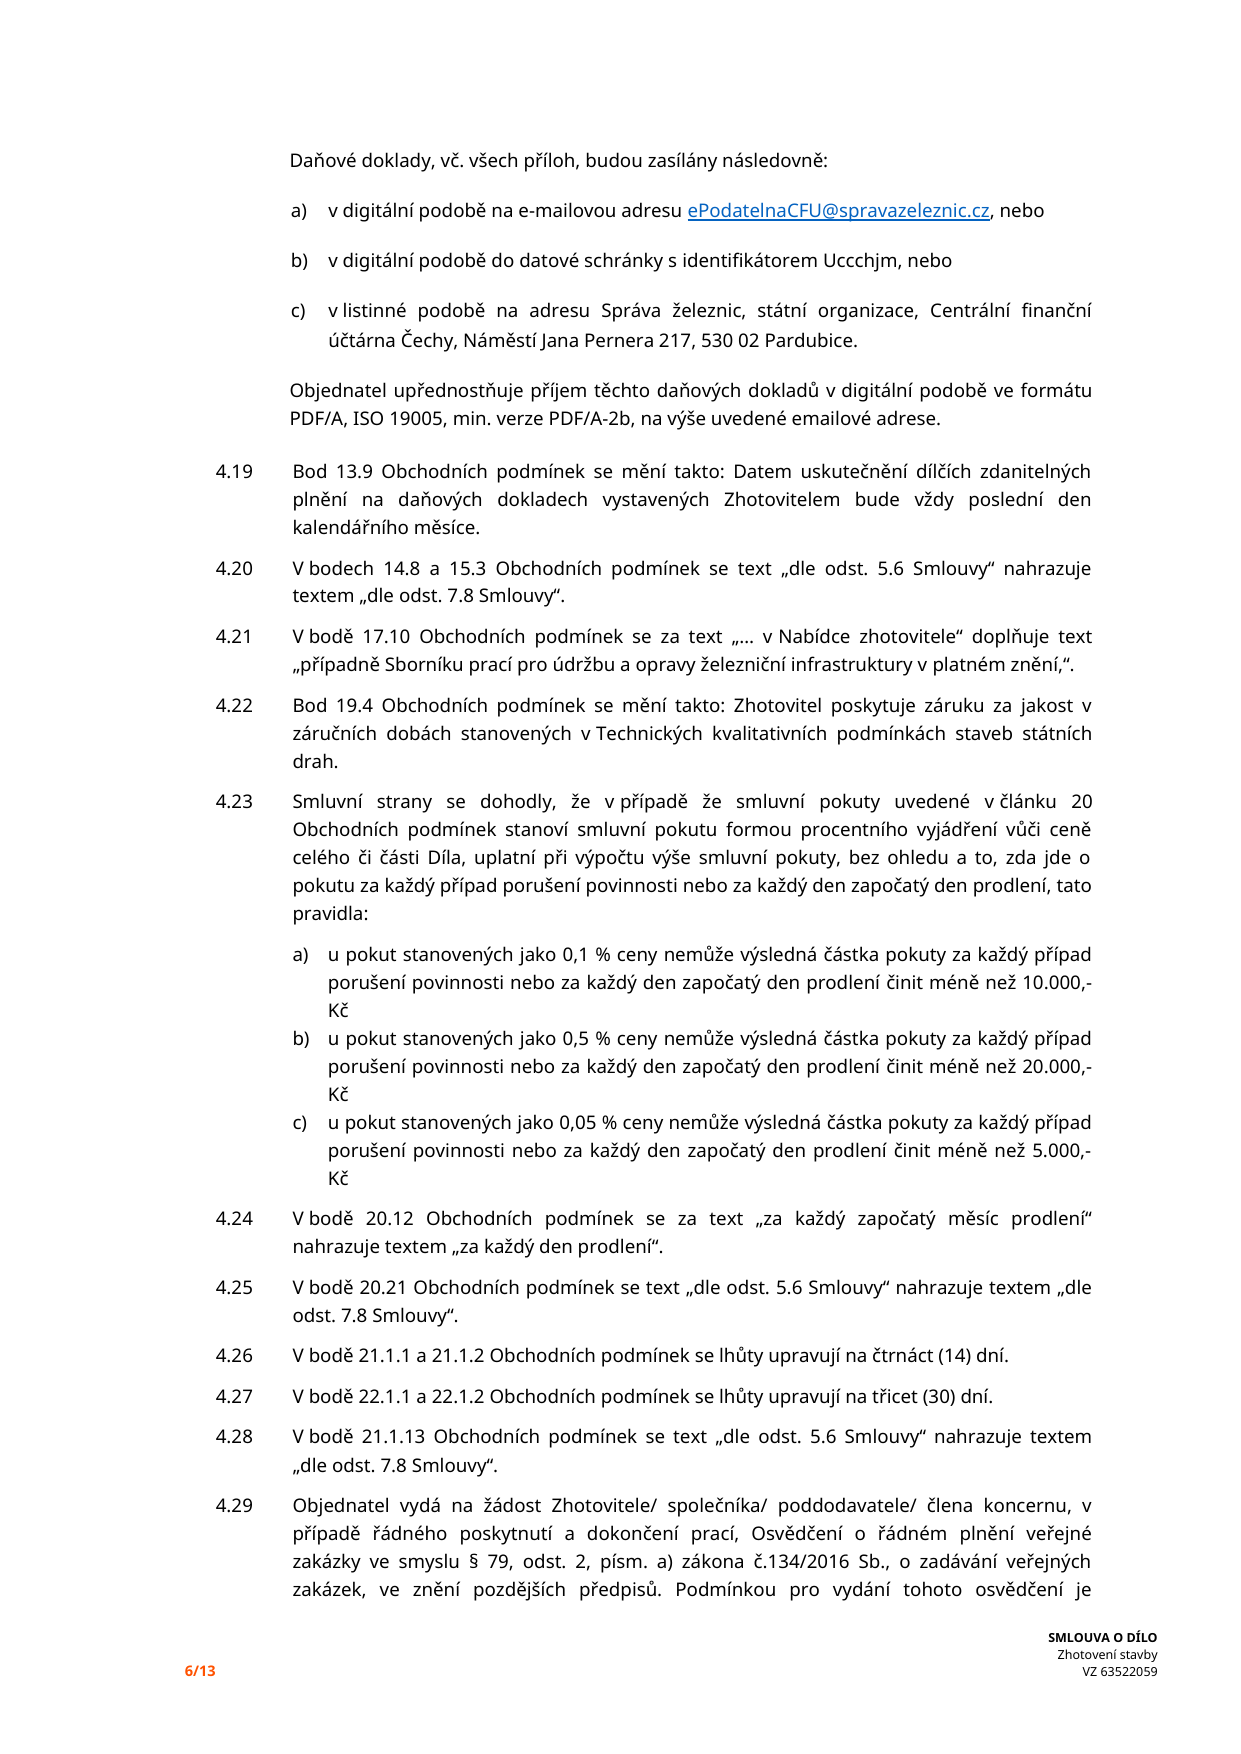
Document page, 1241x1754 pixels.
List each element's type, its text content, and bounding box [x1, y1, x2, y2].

text V bodě 21.1.13 Obchodních podmínek se text „dle odst. 5.6 Smlouvy“ nahrazuje textem „dle odst. 7.8 Smlouvy“. [216, 1424, 1093, 1477]
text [216, 1492, 1093, 1602]
text u pokut stanovených jako 0,05 % ceny nemůže výsledná částka pokuty za každý případ porušení povinnosti nebo za každý den započatý den prodlení činit méně než 5.000,- Kč [292, 1109, 1093, 1191]
list v listinné podobě na adresu Správa železnic, státní organizace, Centrální finanční účtárna Čechy, Náměstí Jana Pernera 217, 530 02 Pardubice. [291, 298, 1093, 353]
text Bod 13.9 Obchodních podmínek se mění takto: Datem uskutečnění dílčích zdanitelných plnění na daňových dokladech vystavených Zhotovitelem bude vždy poslední den kalendářního měsíce. [216, 458, 1093, 540]
list v digitální podobě na e-mailovou adresu ePodatelnaCFU@spravazeleznic.cz, nebo [291, 198, 1093, 223]
text V bodě 17.10 Obchodních podmínek se za text „… v Nabídce zhotovitele“ doplňuje text „případně Sborníku prací pro údržbu a opravy železniční infrastruktury v platném znění,“. [216, 623, 1093, 677]
text u pokut stanovených jako 0,5 % ceny nemůže výsledná částka pokuty za každý případ porušení povinnosti nebo za každý den započatý den prodlení činit méně než 20.000,- Kč [292, 1025, 1093, 1107]
text V bodě 22.1.1 a 22.1.2 Obchodních podmínek se lhůty upravují na třicet (30) dní. [216, 1383, 1093, 1409]
text V bodě 21.1.1 a 21.1.2 Obchodních podmínek se lhůty upravují na čtrnáct (14) dní. [216, 1343, 1093, 1368]
text Bod 19.4 Obchodních podmínek se mění takto: Zhotovitel poskytuje záruku za jakost v záručních dobách stanovených v Technických kvalitativních podmínkách staveb státních drah. [216, 692, 1093, 773]
list u pokut stanovených jako 0,1 % ceny nemůže výsledná částka pokuty za každý případ porušení povinnosti nebo za každý den započatý den prodlení činit méně než 10.000,- Kč [292, 941, 1093, 1023]
text Smluvní strany se dohodly, že v případě že smluvní pokuty uvedené v článku 20 Obchodních podmínek stanoví smluvní pokutu formou procentního vyjádření vůči ceně celého či části Díla, uplatní při výpočtu výše smluvní pokuty, bez ohledu a to, zda jde o pokutu za každý případ porušení povinnosti nebo za každý den započatý den prodlení, tato pravidla: [216, 788, 1093, 926]
list v digitální podobě do datové schránky s identifikátorem Uccchjm, nebo [291, 248, 1093, 273]
text V bodech 14.8 a 15.3 Obchodních podmínek se text „dle odst. 5.6 Smlouvy“ nahrazuje textem „dle odst. 7.8 Smlouvy“. [216, 555, 1093, 608]
text V bodě 20.12 Obchodních podmínek se za text „za každý započatý měsíc prodlení“ nahrazuje textem „za každý den prodlení“. [216, 1206, 1093, 1259]
text V bodě 20.21 Obchodních podmínek se text „dle odst. 5.6 Smlouvy“ nahrazuje textem „dle odst. 7.8 Smlouvy“. [216, 1274, 1093, 1328]
text Daňové doklady, vč. všech příloh, budou zasílány následovně: [216, 147, 1093, 173]
text Objednatel upřednostňuje příjem těchto daňových dokladů v digitální podobě ve formátu PDF/A, ISO 19005, min. verze PDF/A-2b, na výše uvedené emailové adrese. [289, 377, 1093, 431]
